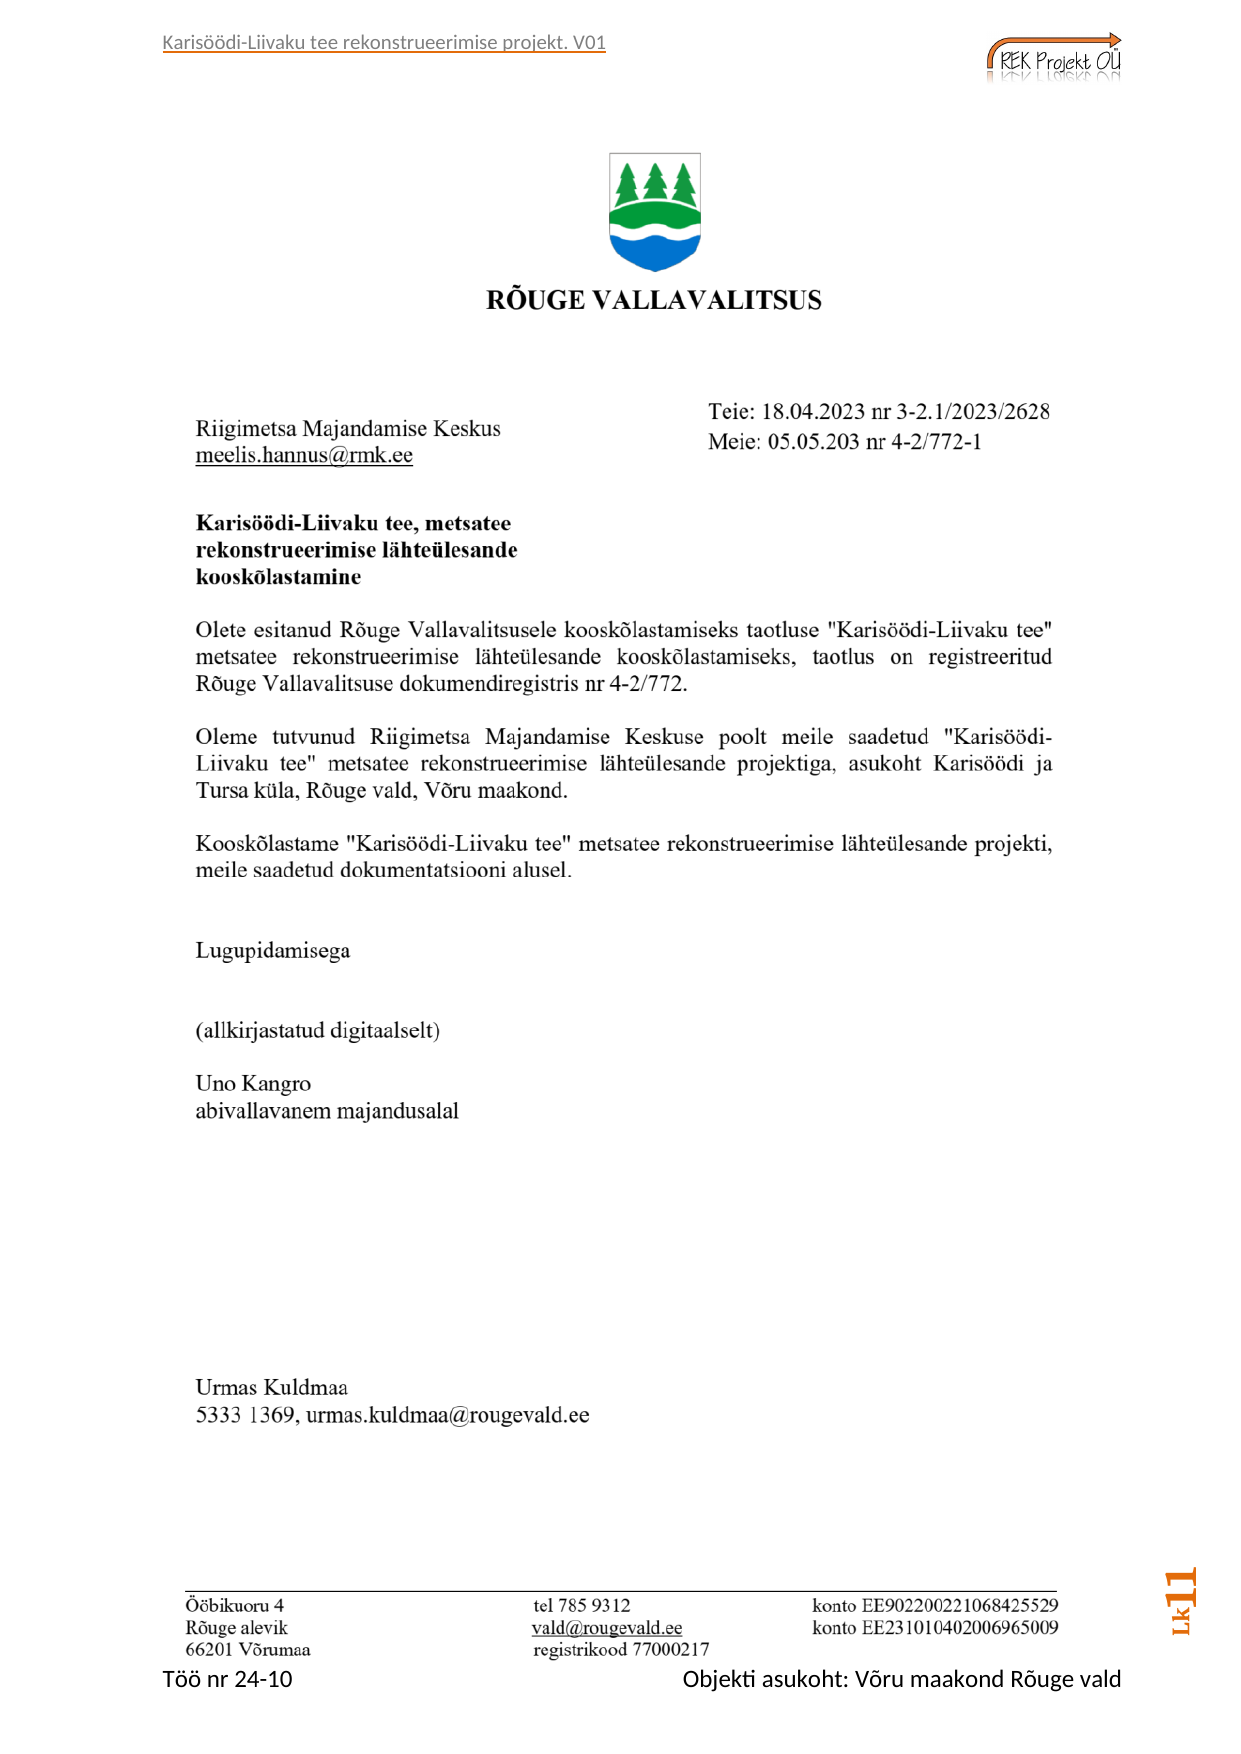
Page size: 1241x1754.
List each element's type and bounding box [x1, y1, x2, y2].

picture [985, 31, 1123, 85]
picture [162, 118, 1079, 1664]
